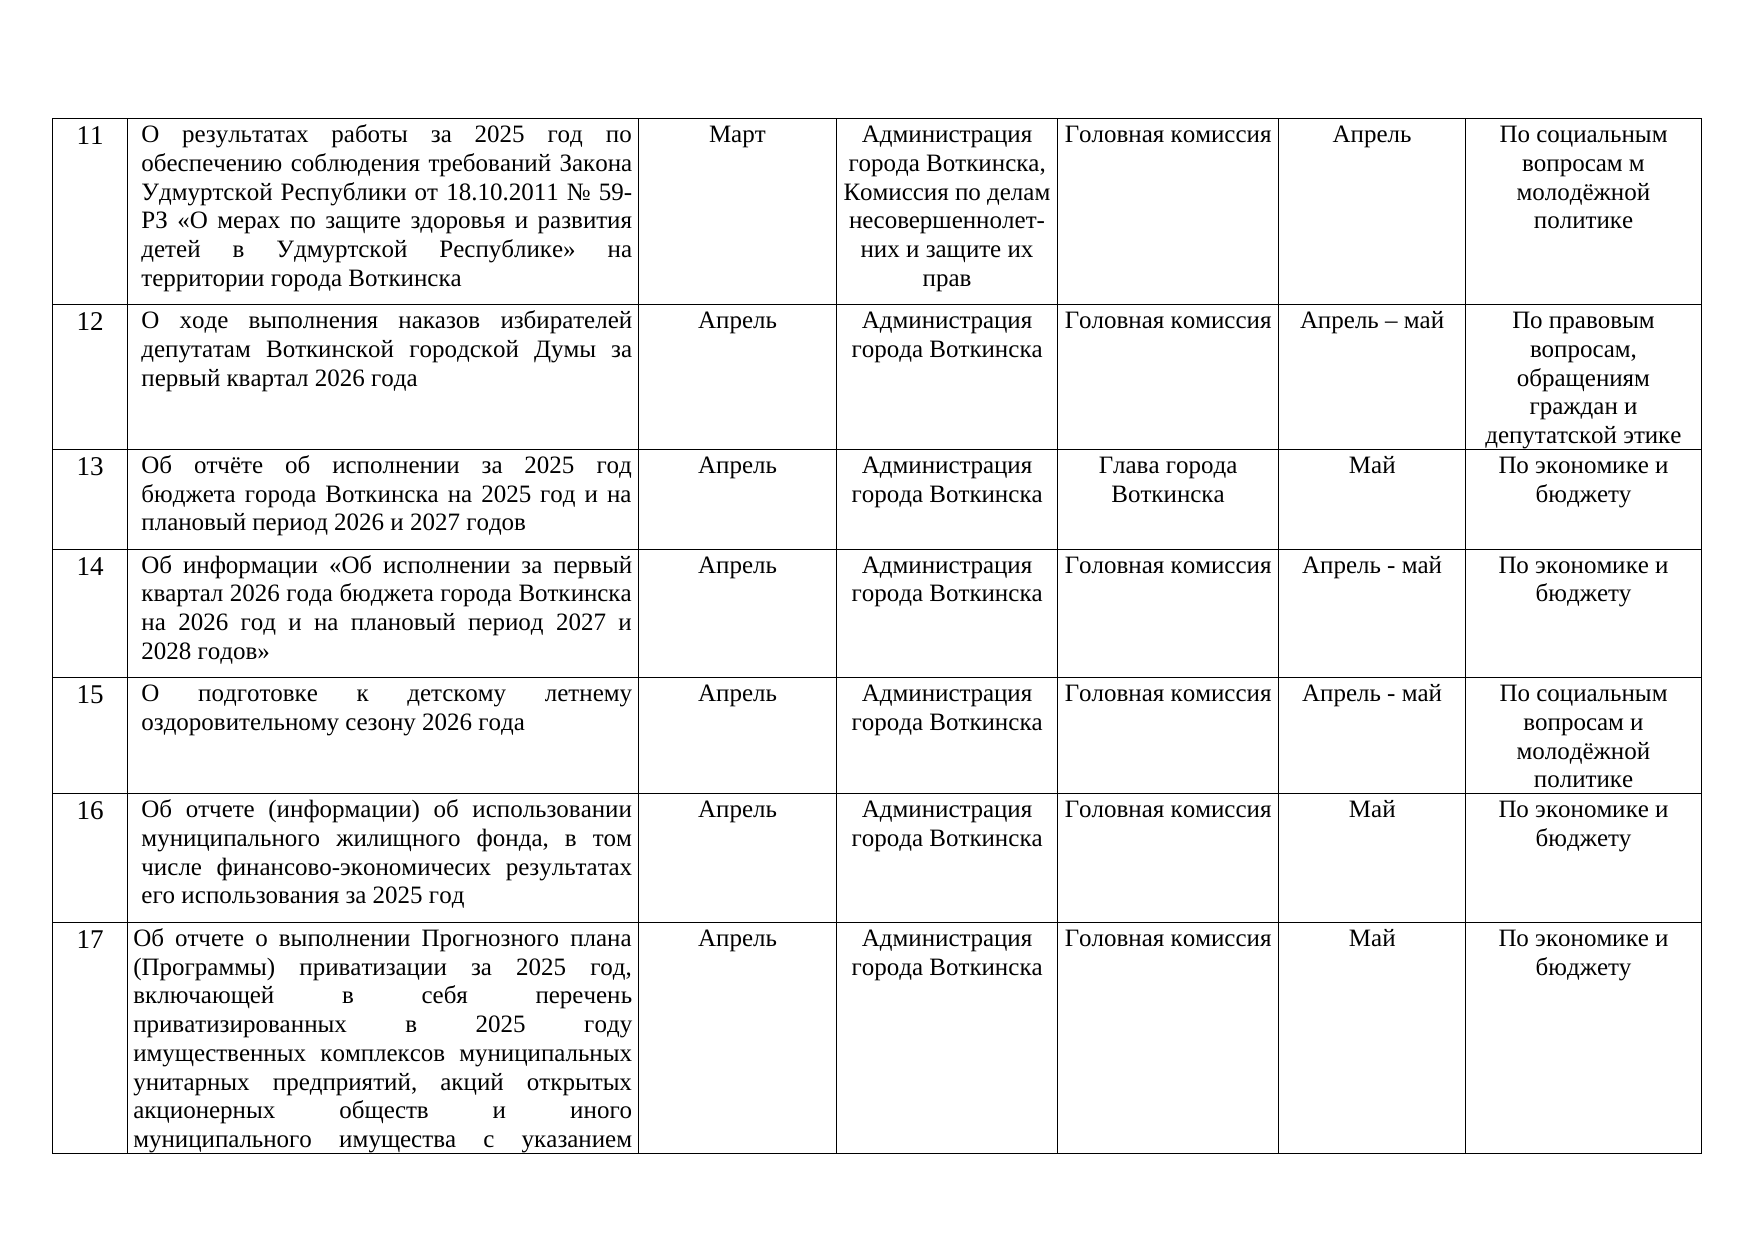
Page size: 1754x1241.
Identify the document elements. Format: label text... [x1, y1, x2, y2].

table_cell По экономике и бюджету [1466, 450, 1701, 549]
table_cell Апрель [639, 550, 836, 677]
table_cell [837, 923, 1057, 1153]
table_cell Апрель [639, 678, 836, 793]
table_cell 11 [53, 119, 127, 304]
table_cell 14 [53, 550, 127, 677]
table_cell Администрация города Воткинска, Комиссия по делам несовершеннолет-них и защите их прав [837, 119, 1057, 304]
table_cell Май [1279, 794, 1465, 922]
table_cell По экономике и бюджету [1466, 794, 1701, 922]
table_cell Апрель [639, 305, 836, 449]
table_cell Администрация города Воткинска [837, 305, 1057, 449]
table_cell Администрация города Воткинска [837, 678, 1057, 793]
table_cell Головная комиссия [1058, 678, 1278, 793]
table_cell О ходе выполнения наказов избирателей депутатам Воткинской городской Думы за первый квартал 2026 года [128, 305, 638, 449]
table_cell Головная комиссия [1058, 550, 1278, 677]
table_cell Головная комиссия [1058, 923, 1278, 1153]
table_cell Май [1279, 923, 1465, 1153]
table_cell Головная комиссия [1058, 794, 1278, 922]
table_cell По экономике и бюджету [1466, 550, 1701, 677]
table_cell Май [1279, 450, 1465, 549]
table_cell Апрель – май [1279, 305, 1465, 449]
table_cell Март [639, 119, 836, 304]
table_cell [1466, 923, 1701, 1153]
table_cell 15 [53, 678, 127, 793]
table_cell О результатах работы за 2025 год по обеспечению соблюдения требований Закона Удмуртской Республики от 18.10.2011 № 59-РЗ «О мерах по защите здоровья и развития детей в Удмуртской Республике» на территории города Воткинска [128, 119, 638, 304]
table_cell Головная комиссия [1058, 305, 1278, 449]
table_cell 17 [53, 923, 127, 1153]
table_cell Администрация города Воткинска [837, 450, 1057, 549]
table_cell О подготовке к детскому летнему оздоровительному сезону 2026 года [128, 678, 638, 793]
table_cell Администрация города Воткинска [837, 550, 1057, 677]
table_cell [128, 923, 638, 1153]
table_cell По социальным вопросам м молодёжной политике [1466, 119, 1701, 304]
table_cell Глава города Воткинска [1058, 450, 1278, 549]
table_cell 13 [53, 450, 127, 549]
table_cell Апрель [639, 450, 836, 549]
table_cell Апрель - май [1279, 550, 1465, 677]
table_cell Об отчёте об исполнении за 2025 год бюджета города Воткинска на 2025 год и на плановый период 2026 и 2027 годов [128, 450, 638, 549]
table_cell Администрация города Воткинска [837, 794, 1057, 922]
table_cell Головная комиссия [1058, 119, 1278, 304]
table_cell Об отчете (информации) об использовании муниципального жилищного фонда, в том числе финансово-экономичесих результатах его использования за 2025 год [128, 794, 638, 922]
table_cell 16 [53, 794, 127, 922]
table_cell Апрель [639, 923, 836, 1153]
table_cell Апрель [639, 794, 836, 922]
table_cell Апрель - май [1279, 678, 1465, 793]
table_cell Апрель [1279, 119, 1465, 304]
table_cell Об информации «Об исполнении за первый квартал 2026 года бюджета города Воткинска на 2026 год и на плановый период 2027 и 2028 годов» [128, 550, 638, 677]
table_cell 12 [53, 305, 127, 449]
table_cell По социальным вопросам и молодёжной политике [1466, 678, 1701, 793]
table_cell По правовым вопросам, обращениям граждан и депутатской этике [1466, 305, 1701, 449]
